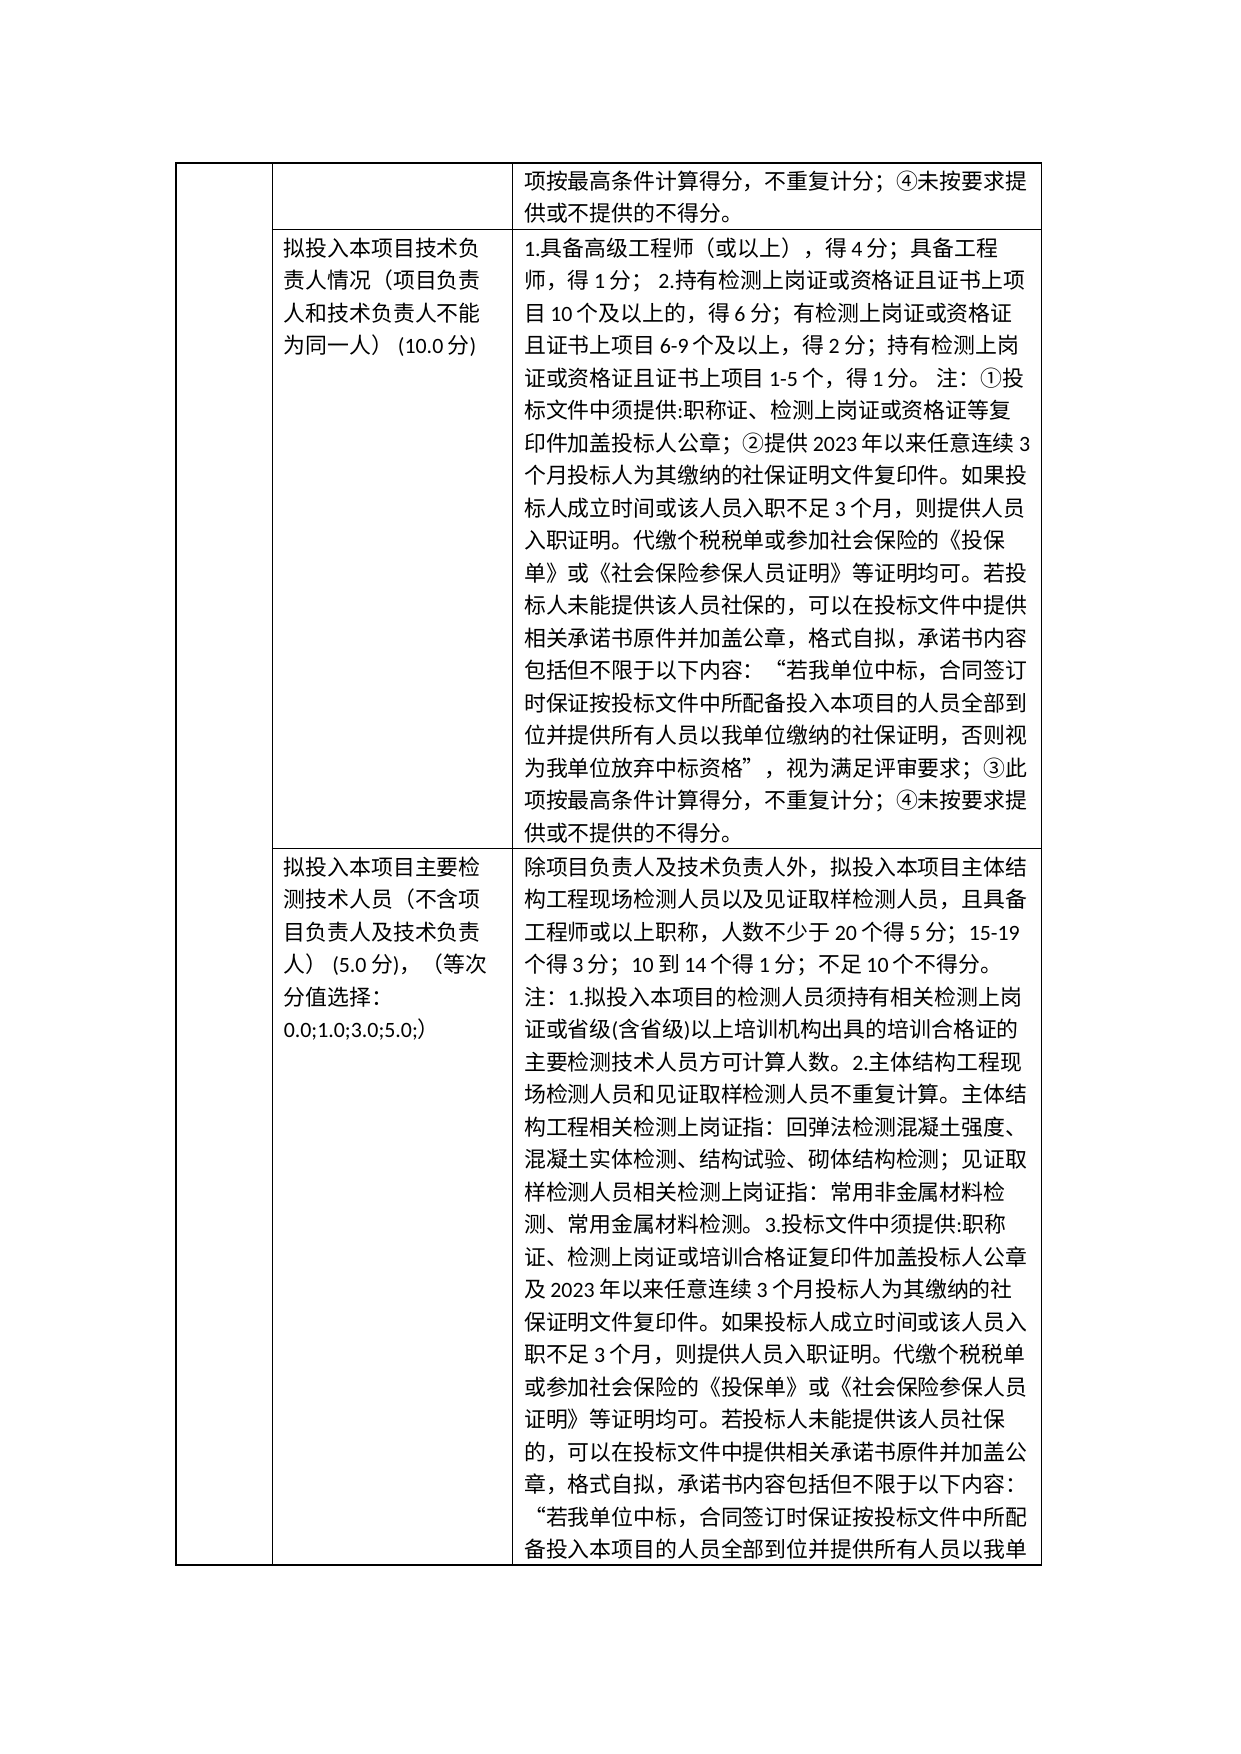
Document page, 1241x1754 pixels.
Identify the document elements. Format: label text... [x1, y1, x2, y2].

table_cell 拟投入本项目技术负责人情况（项目负责人和技术负责人不能为同一人） (10.0分) [273, 230, 512, 848]
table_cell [513, 849, 1041, 1564]
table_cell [273, 849, 512, 1564]
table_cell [513, 164, 1041, 228]
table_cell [273, 164, 512, 228]
